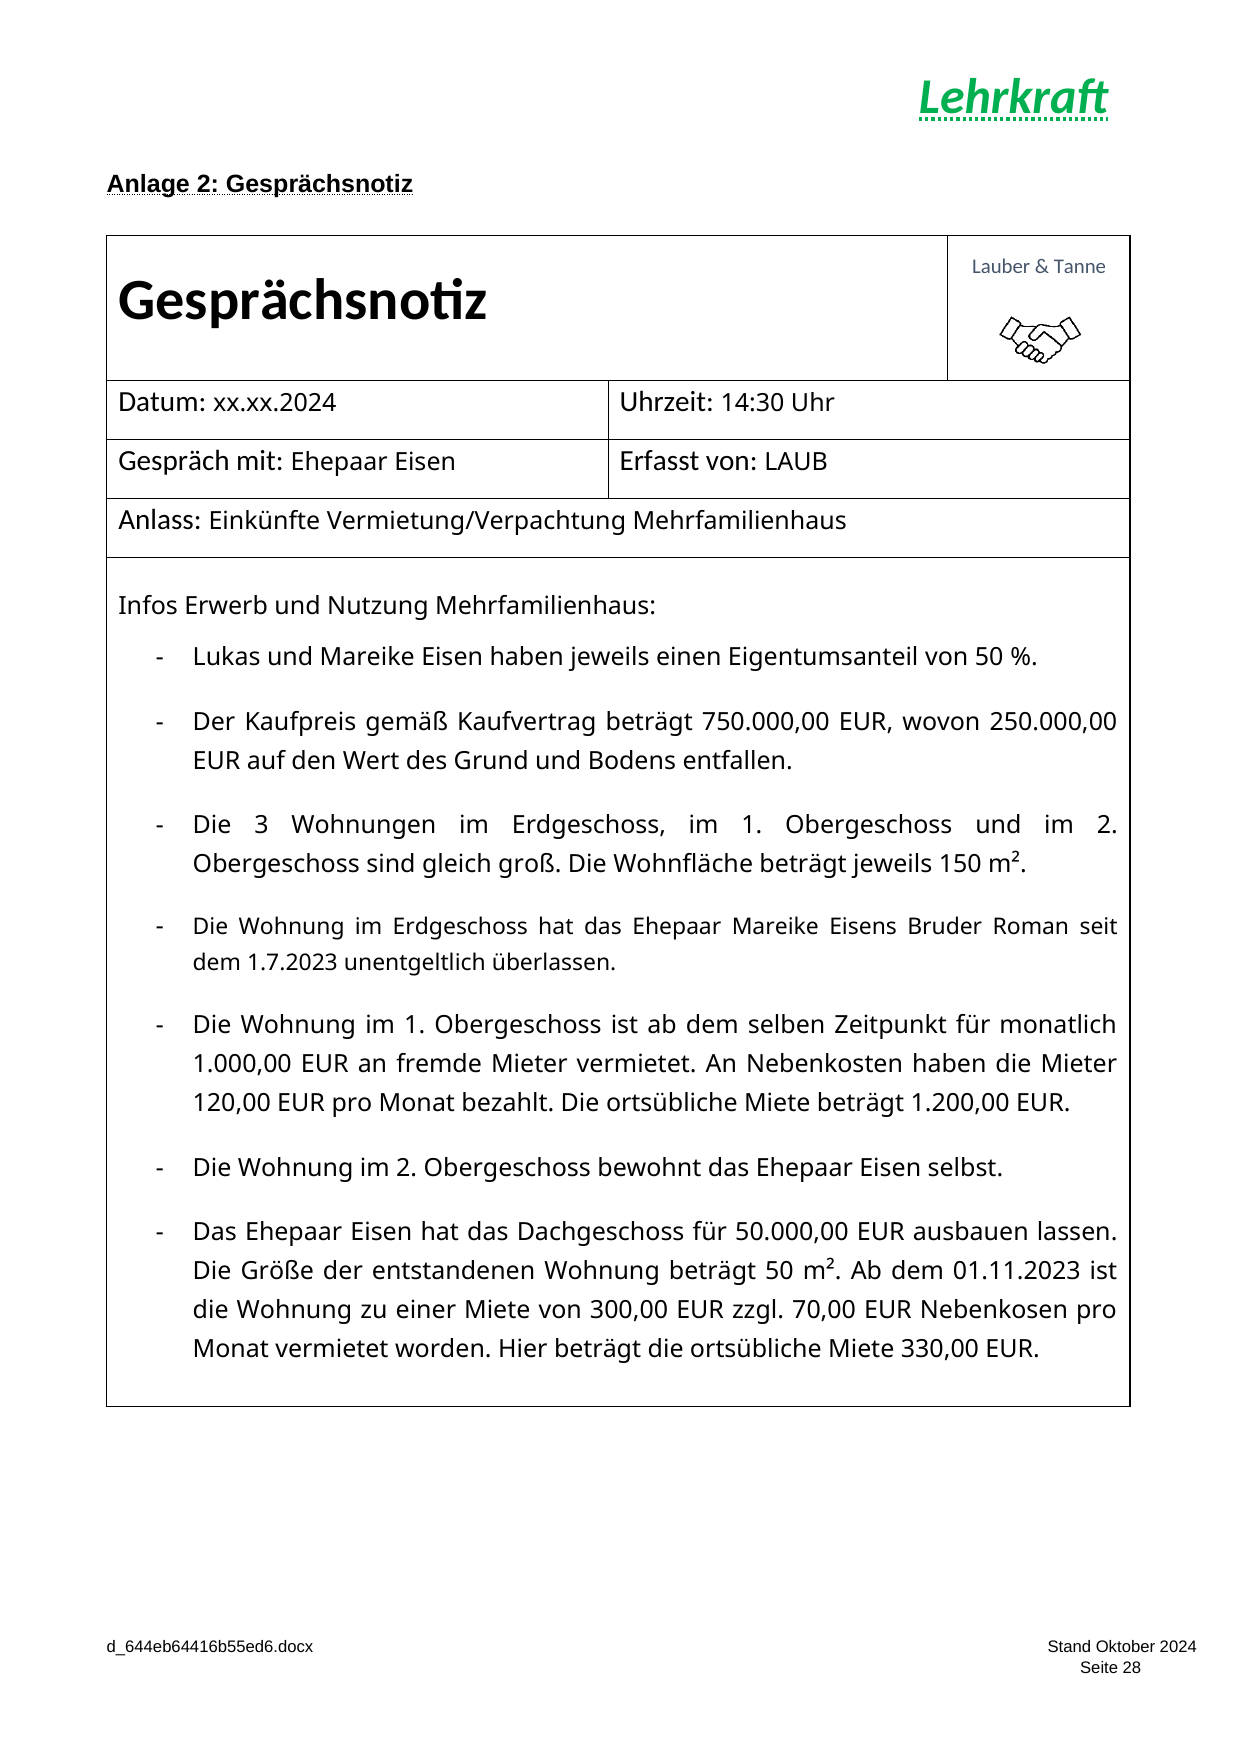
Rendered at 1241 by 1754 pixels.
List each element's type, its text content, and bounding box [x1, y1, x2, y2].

text Anlage 2: Gesprächsnotiz [106, 169, 1134, 198]
table_cell Anlass: Einkünfte Vermietung/Verpachtung Mehrfamilienhaus [107, 499, 1129, 557]
picture [997, 300, 1083, 380]
table_cell Gespräch mit: Ehepaar Eisen [107, 440, 608, 498]
table_cell Uhrzeit: 14:30 Uhr [609, 381, 1129, 439]
table_cell Datum: xx.xx.2024 [107, 381, 608, 439]
table_header Lauber & Tanne [948, 236, 1129, 380]
table_header Gesprächsnotiz [107, 236, 947, 380]
table_cell Erfasst von: LAUB [609, 440, 1129, 498]
table_cell Infos Erwerb und Nutzung Mehrfamilienhaus: Lukas und Mareike Eisen haben jeweils einen Eigentumsanteil von 50 %. Der Kaufpreis gemäß Kaufvertrag beträgt 750.000,00 EUR, wovon 250.000,00 EUR auf den Wert des Grund und Bodens entfallen. Die 3 Wohnungen im Erdgeschoss, im 1. Obergeschoss und im 2. Obergeschoss sind gleich groß. Die Wohnfläche beträgt jeweils 150 m². Die Wohnung im Erdgeschoss hat das Ehepaar Mareike Eisens Bruder Roman seit dem 1.7.2023 unentgeltlich überlassen. Die Wohnung im 1. Obergeschoss ist ab dem selben Zeitpunkt für monatlich 1.000,00 EUR an fremde Mieter vermietet. An Nebenkosten haben die Mieter 120,00 EUR pro Monat bezahlt. Die ortsübliche Miete beträgt 1.200,00 EUR. Die Wohnung im 2. Obergeschoss bewohnt das Ehepaar Eisen selbst. Das Ehepaar Eisen hat das Dachgeschoss für 50.000,00 EUR ausbauen lassen. Die Größe der entstandenen Wohnung beträgt 50 m². Ab dem 01.11.2023 ist die Wohnung zu einer Miete von 300,00 EUR zzgl. 70,00 EUR Nebenkosen pro Monat vermietet worden. Hier beträgt die ortsübliche Miete 330,00 EUR. [107, 558, 1129, 1406]
